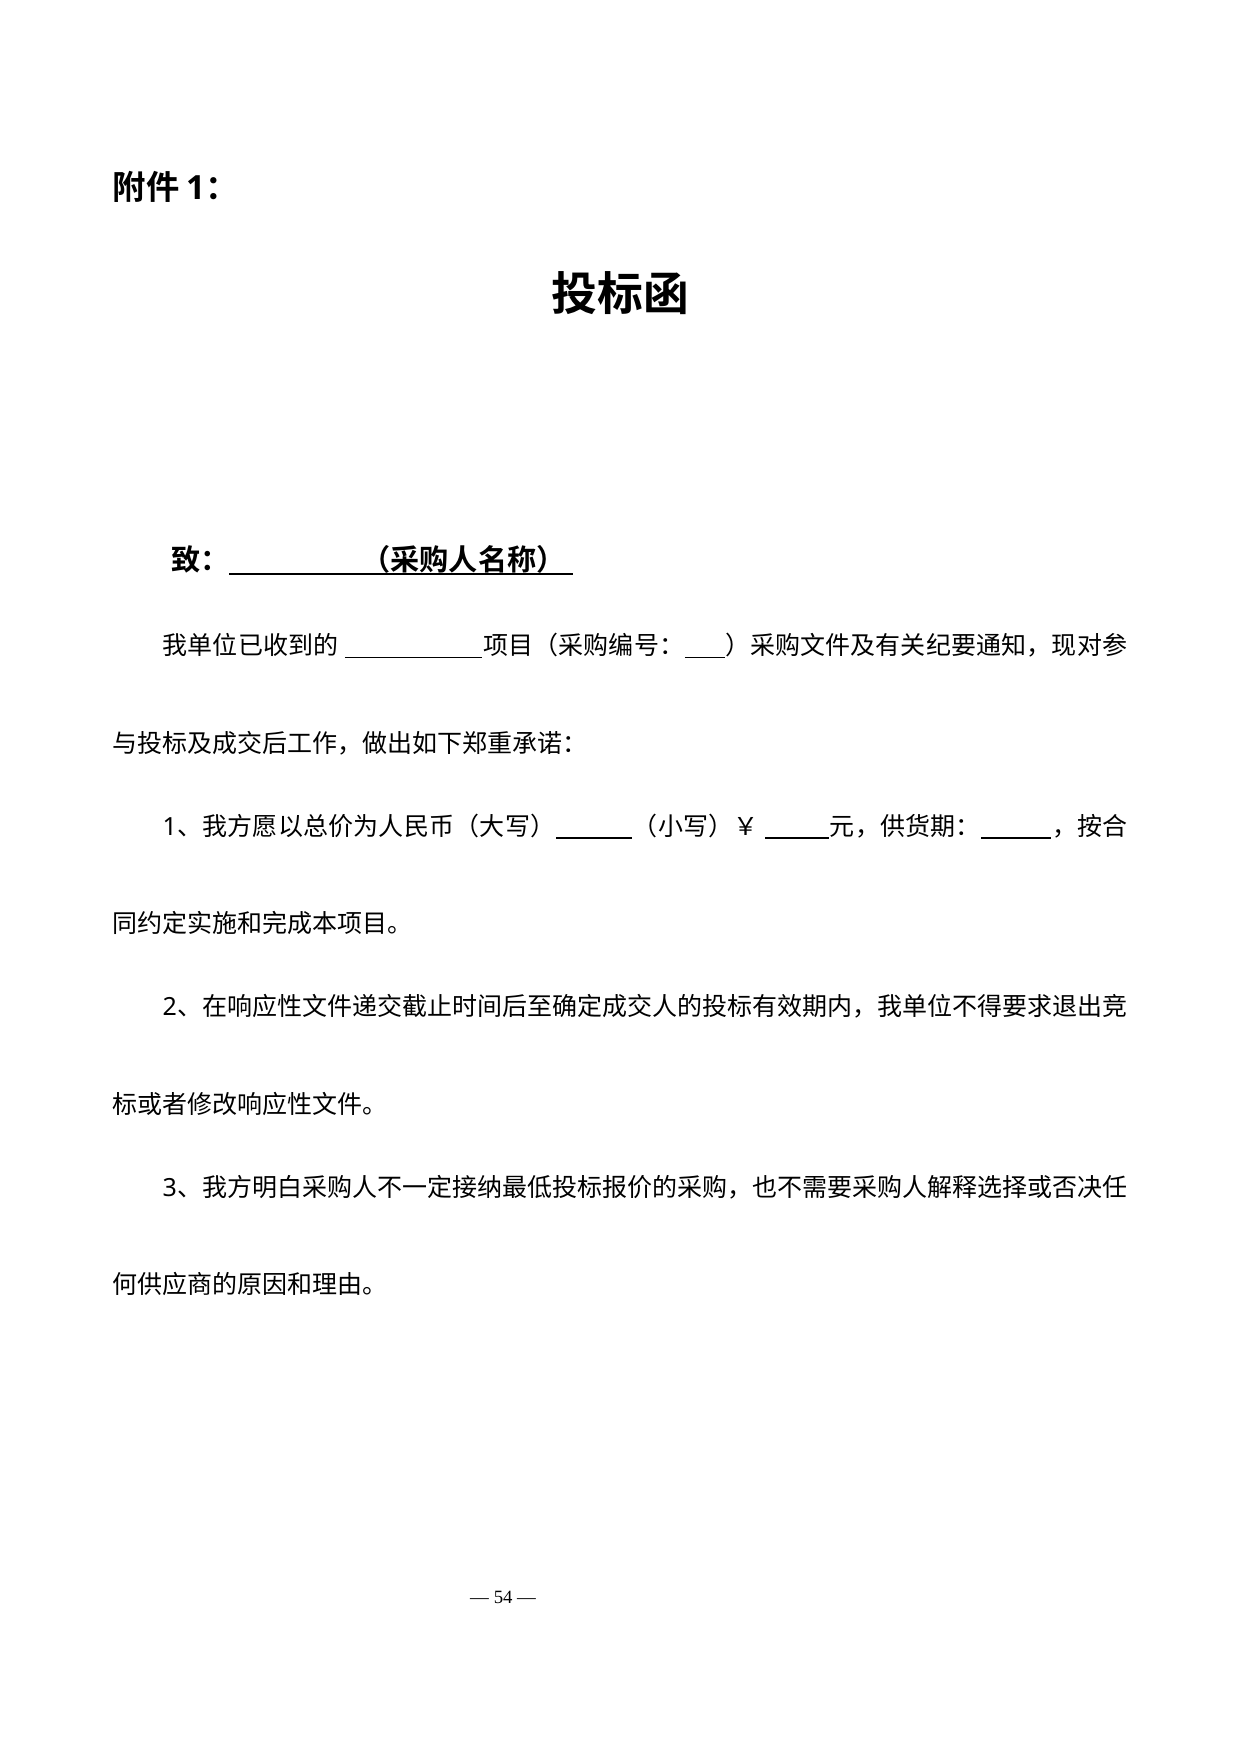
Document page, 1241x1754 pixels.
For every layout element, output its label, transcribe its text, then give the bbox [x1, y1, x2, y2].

text 致： （采购人名称） [112, 525, 1128, 590]
text 3、我方明白采购人不一定接纳最低投标报价的采购，也不需要采购人解释选择或否决任何供应商的原因和理由。 [112, 1153, 1128, 1316]
text 2、在响应性文件递交截止时间后至确定成交人的投标有效期内，我单位不得要求退出竞标或者修改响应性文件。 [112, 972, 1128, 1135]
text 我单位已收到的 项目（采购编号： ）采购文件及有关纪要通知，现对参与投标及成交后工作，做出如下郑重承诺： [112, 611, 1128, 774]
text 1、我方愿以总价为人民币（大写） （小写）￥ 元，供货期： ，按合同约定实施和完成本项目。 [112, 792, 1128, 954]
subtitle 附件1： [112, 153, 1128, 218]
text 投标函 [112, 242, 1128, 339]
